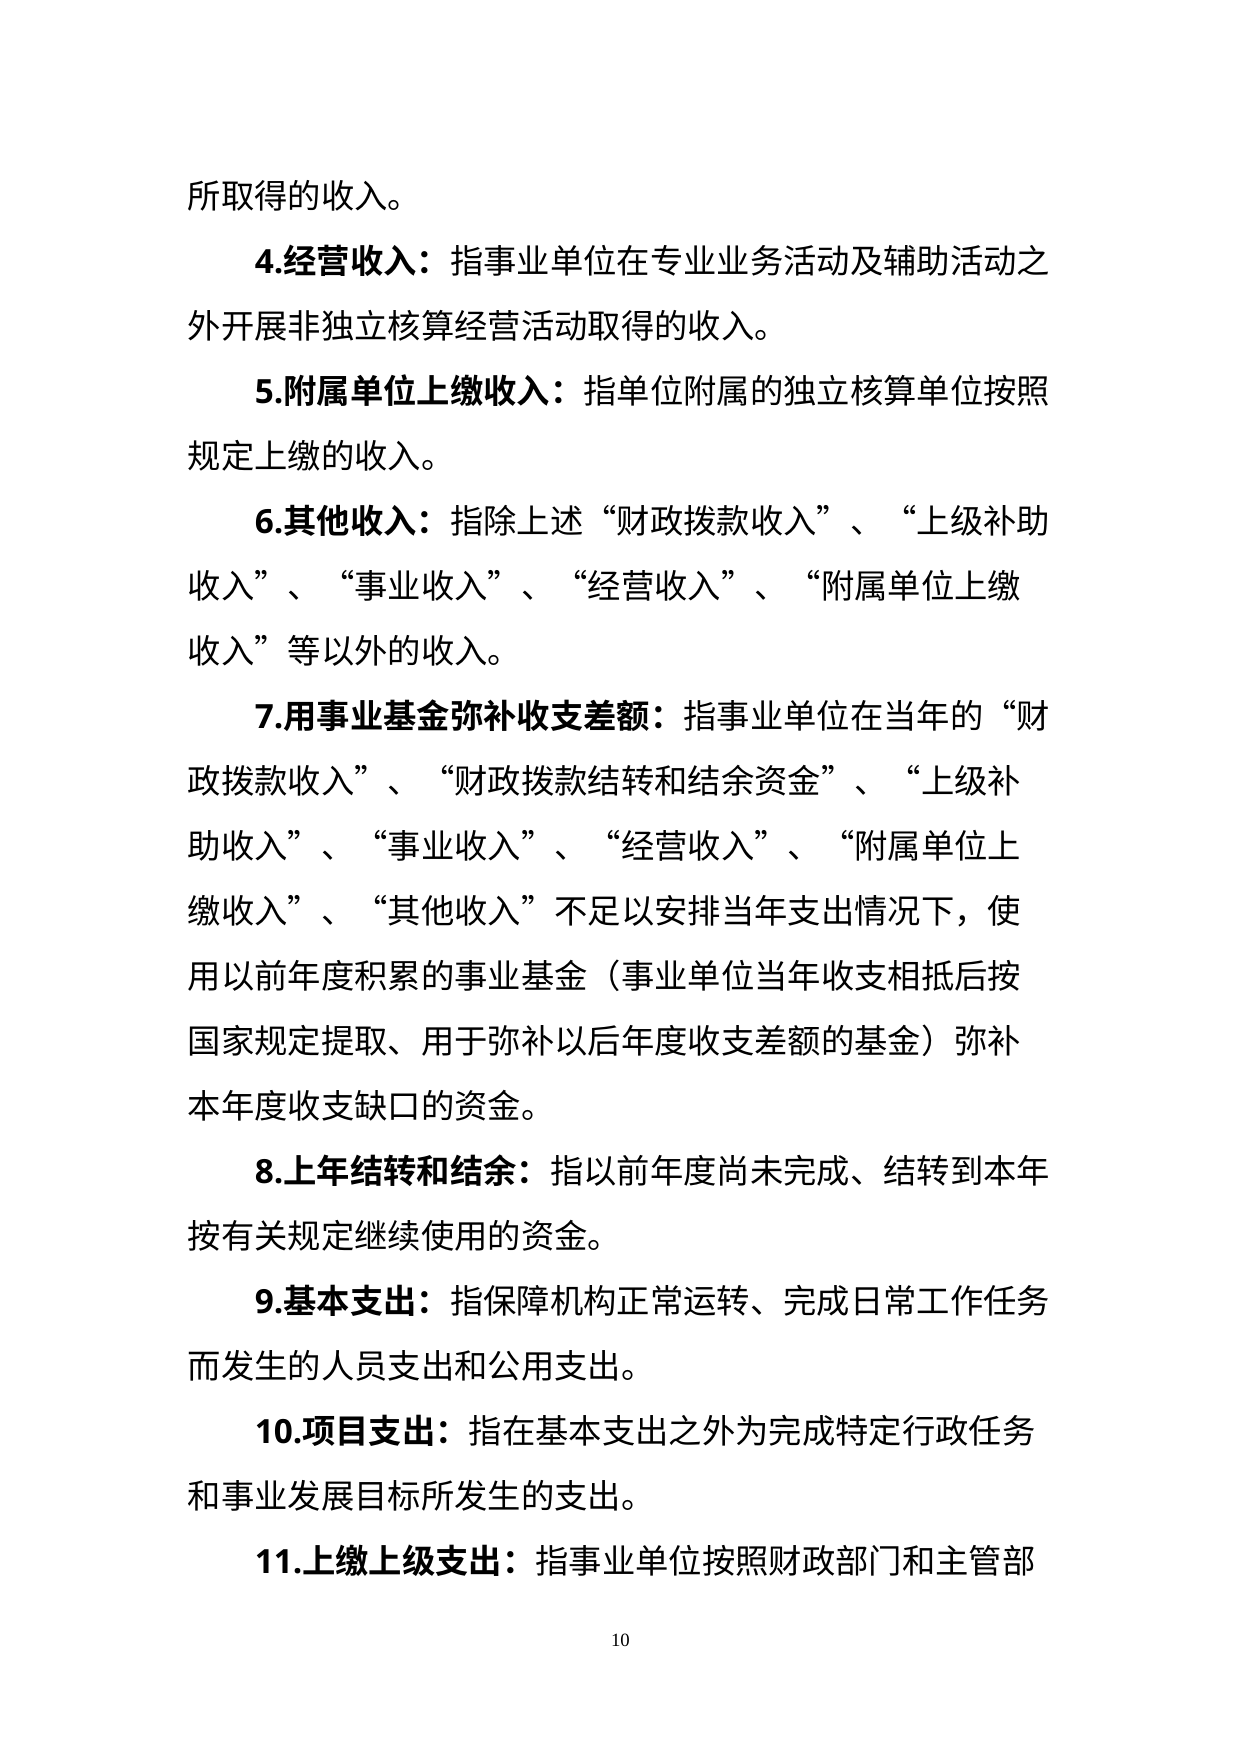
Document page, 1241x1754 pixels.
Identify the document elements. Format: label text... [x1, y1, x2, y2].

text 8.上年结转和结余：指以前年度尚未完成、结转到本年按有关规定继续使用的资金。 [187, 1137, 1053, 1267]
text 10.项目支出：指在基本支出之外为完成特定行政任务和事业发展目标所发生的支出。 [187, 1397, 1053, 1527]
text 5.附属单位上缴收入：指单位附属的独立核算单位按照规定上缴的收入。 [187, 357, 1053, 487]
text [187, 1527, 1053, 1592]
text 4.经营收入：指事业单位在专业业务活动及辅助活动之外开展非独立核算经营活动取得的收入。 [187, 227, 1053, 357]
text 7.用事业基金弥补收支差额：指事业单位在当年的“财政拨款收入”、“财政拨款结转和结余资金”、“上级补助收入”、“事业收入”、“经营收入”、“附属单位上缴收入”、“其他收入”不足以安排当年支出情况下，使用以前年度积累的事业基金（事业单位当年收支相抵后按国家规定提取、用于弥补以后年度收支差额的基金）弥补本年度收支缺口的资金。 [187, 682, 1053, 1137]
text 9.基本支出：指保障机构正常运转、完成日常工作任务而发生的人员支出和公用支出。 [187, 1267, 1053, 1397]
text 6.其他收入：指除上述“财政拨款收入”、“上级补助收入”、“事业收入”、“经营收入”、“附属单位上缴收入”等以外的收入。 [187, 487, 1053, 682]
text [187, 162, 1053, 227]
